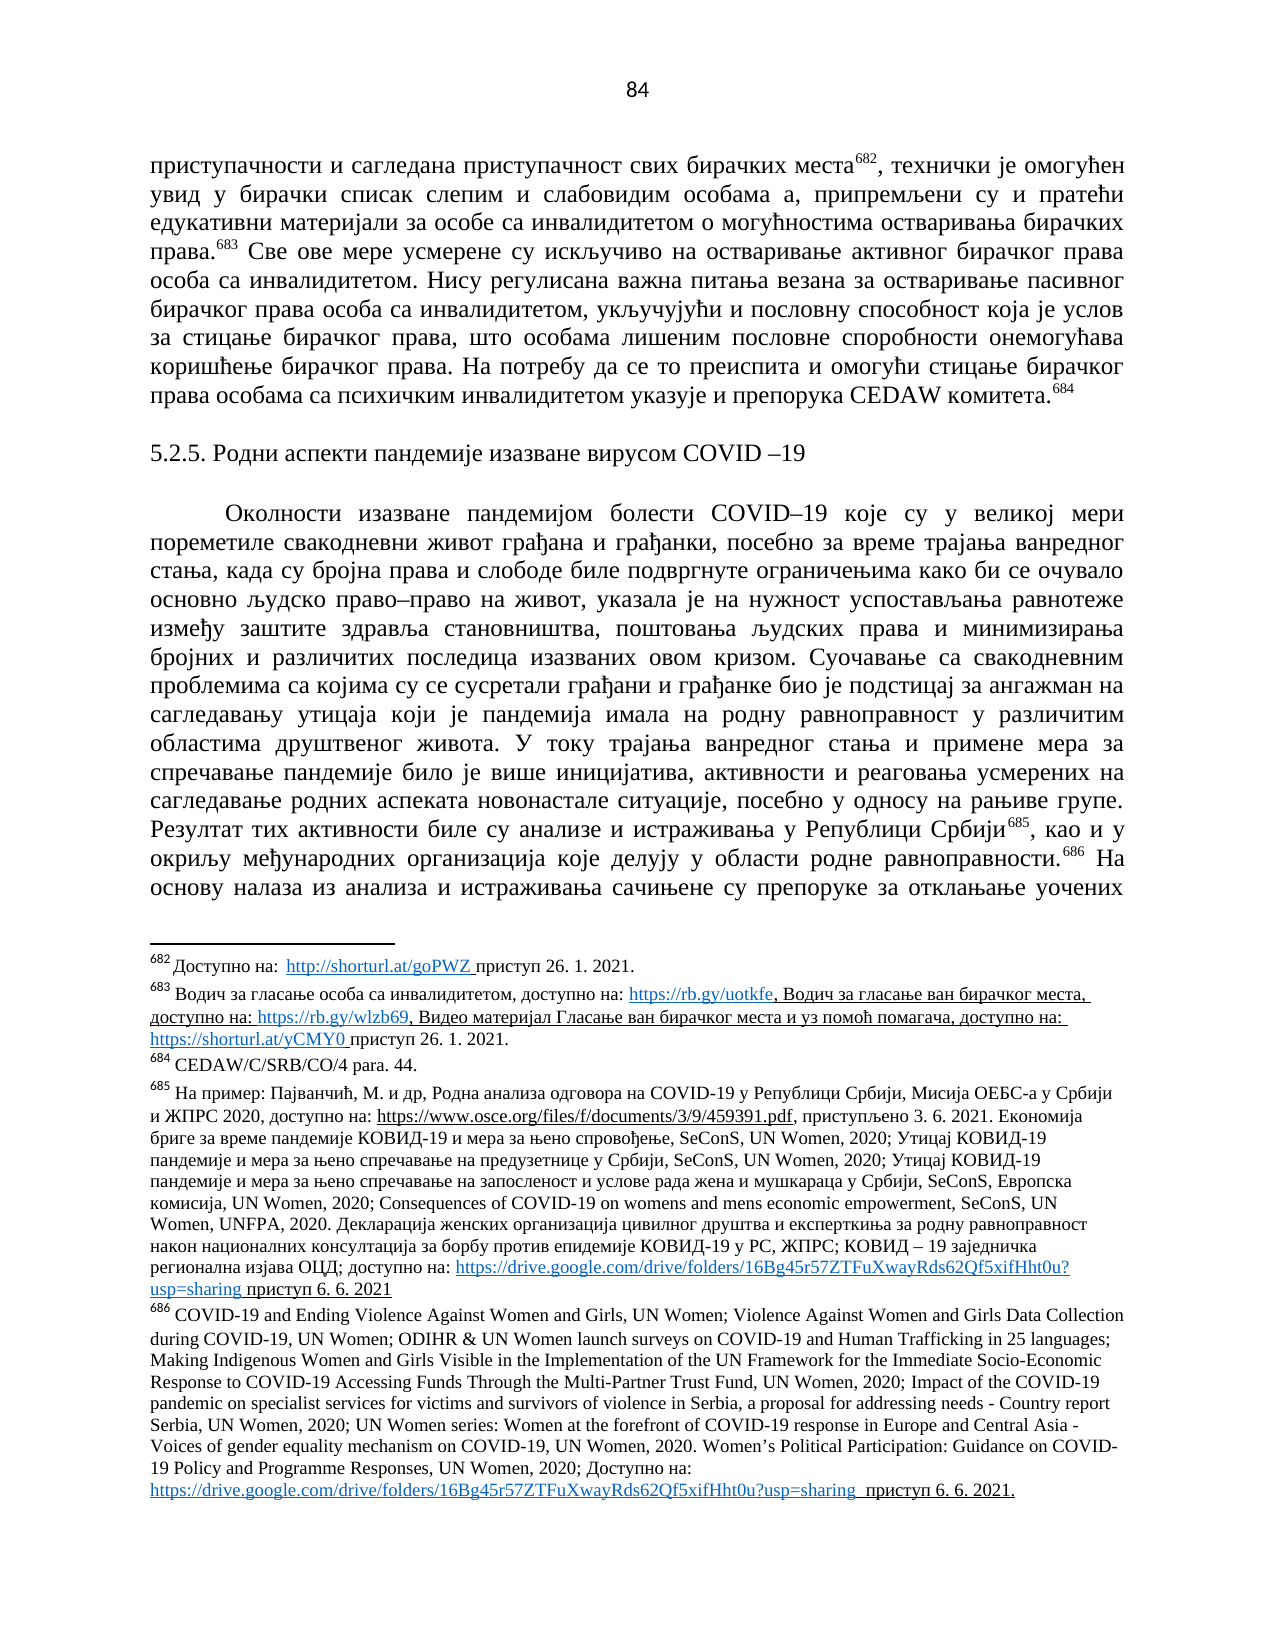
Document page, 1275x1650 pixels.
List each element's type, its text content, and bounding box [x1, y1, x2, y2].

text Околности изазване пандемијом болести COVID–19 које су у великој мери пореметиле свакодневни живот грађана и грађанки, посебно за време трајања ванредног стања, када су бројна права и слободе биле подвргнуте ограничењима како би се очувало основно људско право–право на живот, указала је на нужност успостављања равнотеже између заштите здравља становништва, поштовања људских права и минимизирања бројних и различитих последица изазваних овом кризом. Суочавање са свакодневним проблемима са којима су се сусретали грађани и грађанке био је подстицај за ангажман на сагледавању утицаја који је пандемија имала на родну равноправност у различитим областима друштвеног живота. У току трајања ванредног стања и примене мера за спречавање пандемије било је више иницијатива, активности и реаговања усмерених на сагледавање родних аспеката новонастале ситуације, посебно у односу на рањиве групе. Резултат тих активности биле су анализе и истраживања у Републици Србији, као и у окриљу међународних организација које делују у области родне равноправности. На основу налаза из анализа и истраживања сачињене су препоруке за отклањање уочених проблема, посебно за рањиве групе. Налази из истраживања и анализа и препоруке које садрже, показали су да родна равноправност није интегрисана у прописе који регулишу ванредне ситуације и стратегије које дефинишу активности и мере које се у таквим ситуацијама предузимају. То је посебно видљиво када се ради о рањивим групама чије се потребе, често веома различите природе, нису имале у виду приликом креирања мера заштите од пандемије. Независне институције заштите људских права, Повереник за заштиту равноправности и Заштитник грађана реаговале су и у овим околностима инструментима које им стоје на располагању, прилагођавајући начин рада новонасталим приликама. [150, 498, 1125, 901]
subtitle 5.2.5. Родни аспекти пандемије изазване вирусом COVID –19 [150, 438, 1125, 467]
text Учешће жена из рањивих група у политичком и јавном животу. У целини посматрано, недовољна пажња је посвећена овом питању. На то упозорава и препорука CEDAW комитета која се односи на предузимање активности којима би се убрзало постизање једнаке заступљеност жена, посебно Ромкиња и особа са инвалидитетом у свим областима јавног и политичког живота. Известан помак бележи се у стварању услова за бољу приступачност остваривању изборних права особа са инвалитетом. Измењена су Упутства за спровођење Закона о избору народних посланика и Закона о локалним изборима, Правила о раду бирачких одбора, Подсетник за обуку инструктора за чланове сталног састава бирачких одбора и припремљен Водич за комуникацију и пружање подршке бирачима који су особе са инвалидитетом како би се унапредило остваривање активног бирачког права особа са инвалидитетом. Усвојена је одлука о процени приступачности бирачких места за особе са инвалидитетом, сачињен упитник за процену приступачности и сагледана приступачност свих бирачких места, технички је омогућен увид у бирачки списак слепим и слабовидим особама а, припремљени су и пратећи едукативни материјали за особе са инвалидитетом о могућностима остваривања бирачких права. Све ове мере усмерене су искључиво на остваривање активног бирачког права особа са инвалидитетом. Нису регулисана важна питања везана за остваривање пасивног бирачког права особа са инвалидитетом, укључујући и пословну способност која је услов за стицање бирачког права, што особама лишеним пословне споробности онемогућава коришћење бирачког права. На потребу да се то преиспита и омогући стицање бирачког права особама са психичким инвалидитетом указује и препорука CEDAW комитета. [150, 150, 1125, 409]
